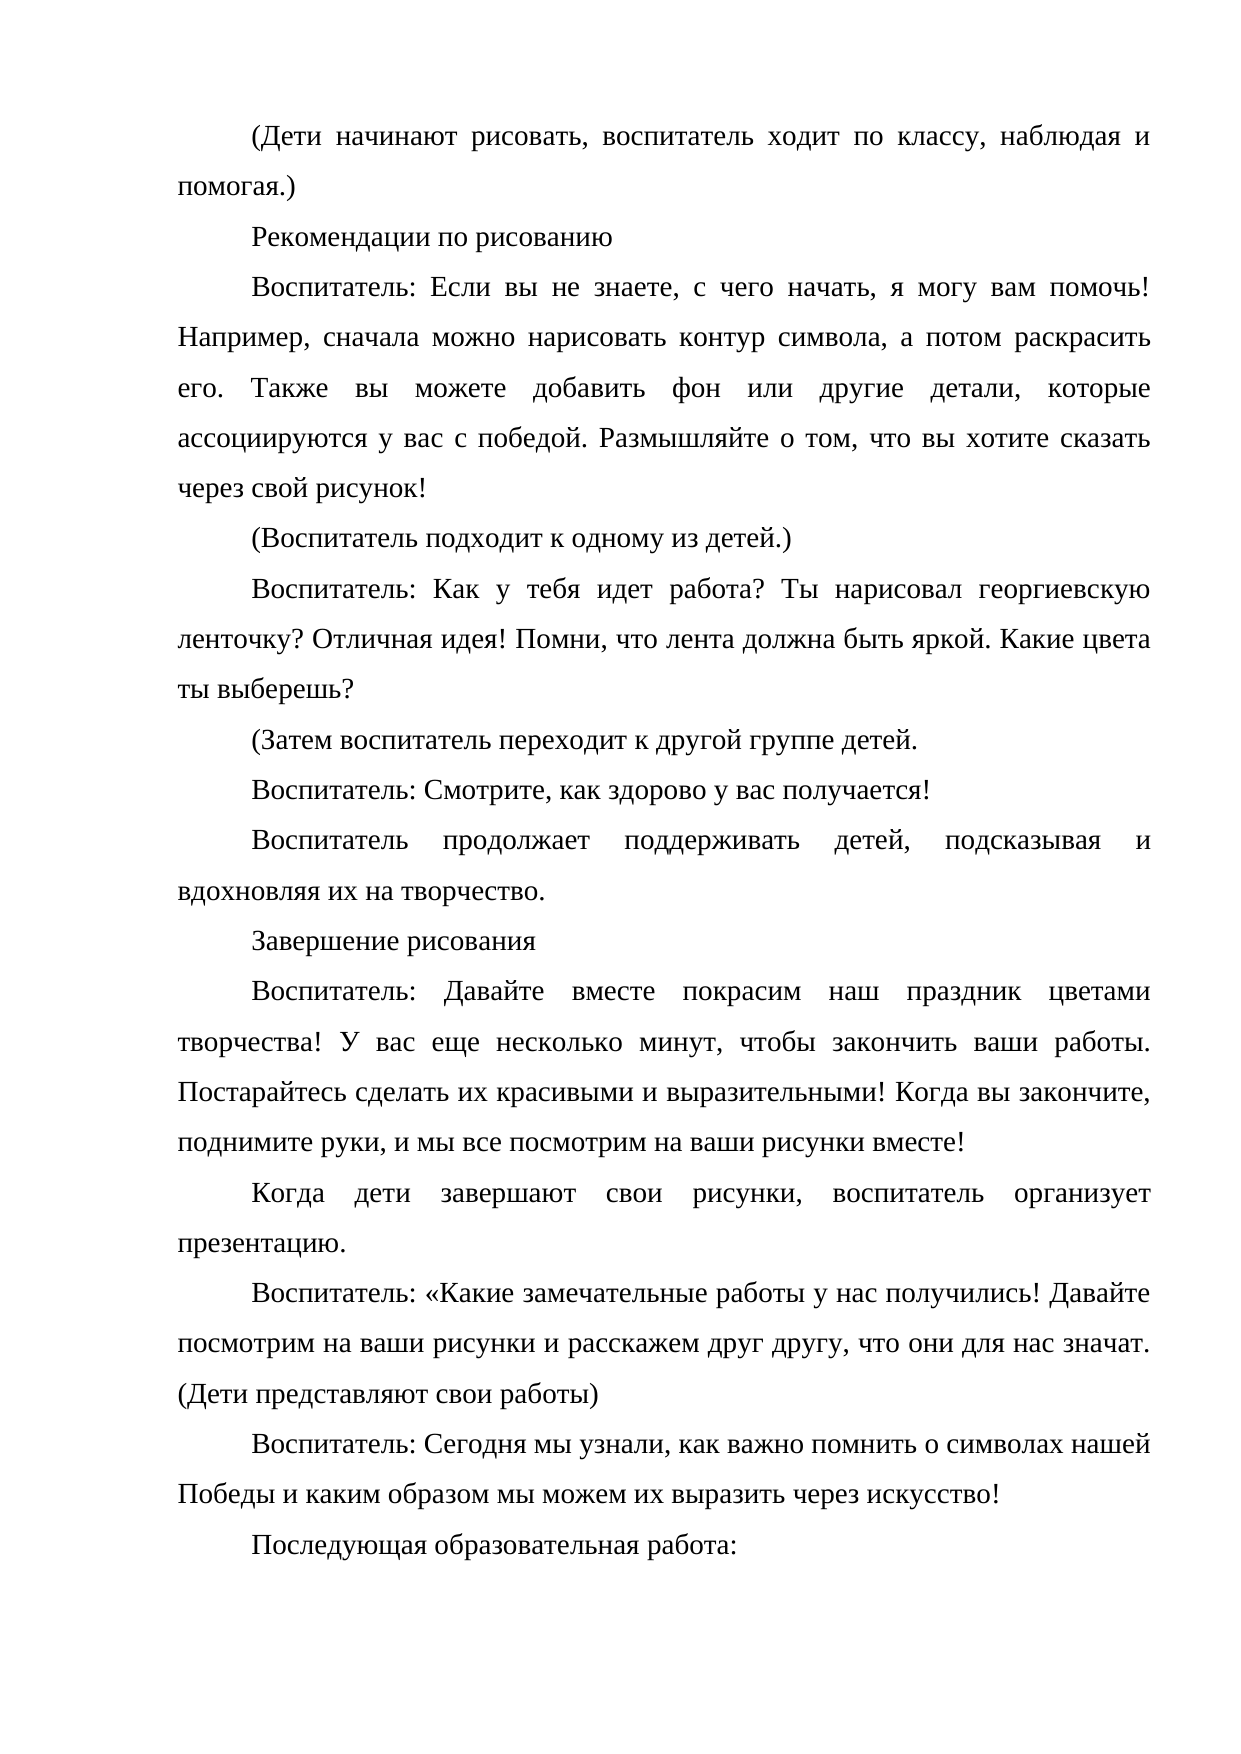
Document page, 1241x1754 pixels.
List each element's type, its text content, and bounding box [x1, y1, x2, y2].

text (Затем воспитатель переходит к другой группе детей. [177, 722, 1152, 755]
text Воспитатель: Сегодня мы узнали, как важно помнить о символах нашей Победы и каким образом мы можем их выразить через искусство! [177, 1426, 1152, 1510]
text Воспитатель продолжает поддерживать детей, подсказывая и вдохновляя их на творчество. [177, 822, 1152, 906]
text Воспитатель: Если вы не знаете, с чего начать, я могу вам помочь! Например, сначала можно нарисовать контур символа, а потом раскрасить его. Также вы можете добавить фон или другие детали, которые ассоциируются у вас с победой. Размышляйте о том, что вы хотите сказать через свой рисунок! [177, 269, 1152, 504]
text Рекомендации по рисованию [177, 219, 1152, 252]
text Последующая образовательная работа: [177, 1527, 1152, 1560]
text (Дети начинают рисовать, воспитатель ходит по классу, наблюдая и помогая.) [177, 118, 1152, 202]
text Воспитатель: Как у тебя идет работа? Ты нарисовал георгиевскую ленточку? Отличная идея! Помни, что лента должна быть яркой. Какие цвета ты выберешь? [177, 571, 1152, 705]
text (Воспитатель подходит к одному из детей.) [177, 521, 1152, 554]
text Когда дети завершают свои рисунки, воспитатель организует презентацию. [177, 1175, 1152, 1258]
text Воспитатель: «Какие замечательные работы у нас получились! Давайте посмотрим на ваши рисунки и расскажем друг другу, что они для нас значат. (Дети представляют свои работы) [177, 1275, 1152, 1409]
text Завершение рисования [177, 923, 1152, 957]
text Воспитатель: Давайте вместе покрасим наш праздник цветами творчества! У вас еще несколько минут, чтобы закончить ваши работы. Постарайтесь сделать их красивыми и выразительными! Когда вы закончите, поднимите руки, и мы все посмотрим на ваши рисунки вместе! [177, 973, 1152, 1158]
text Воспитатель: Смотрите, как здорово у вас получается! [177, 772, 1152, 806]
